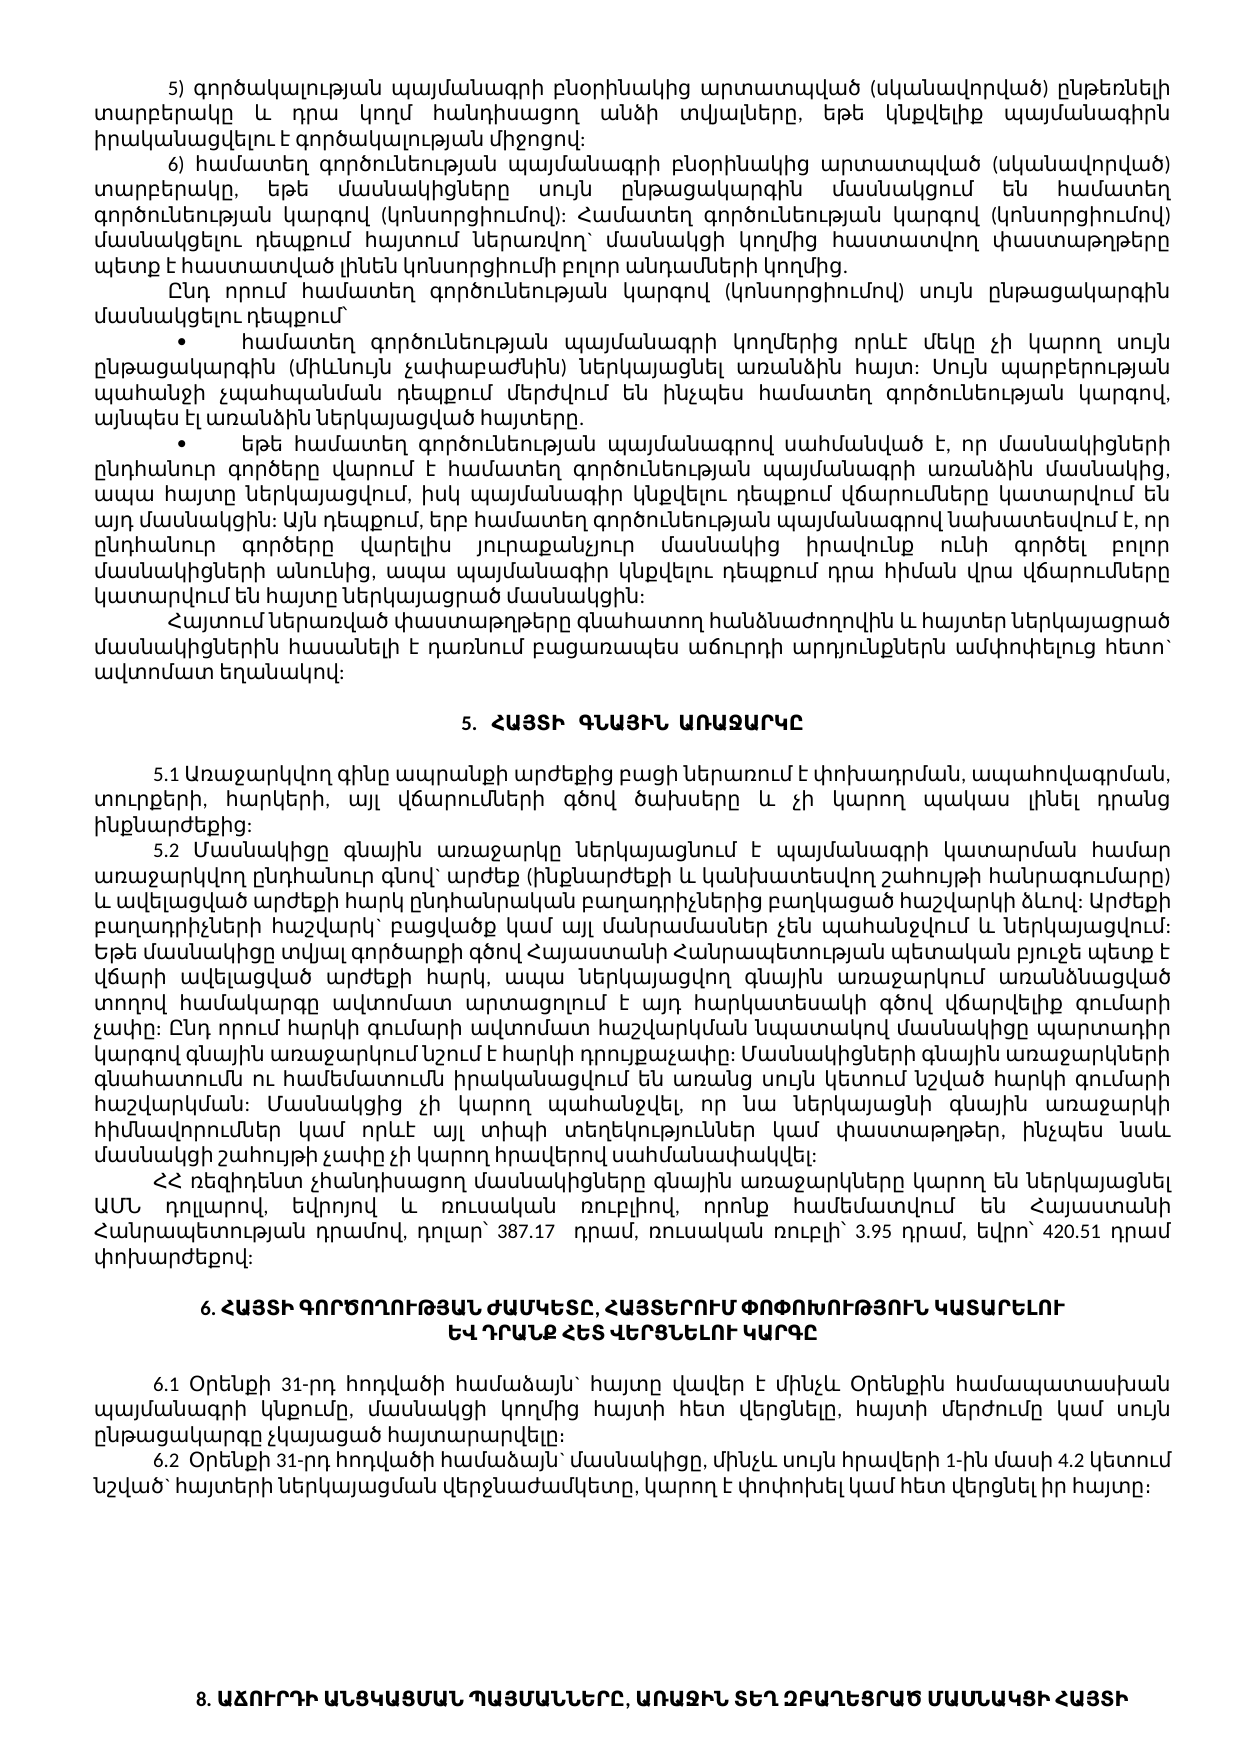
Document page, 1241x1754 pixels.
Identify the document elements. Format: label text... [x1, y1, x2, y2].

text 5) գործակալության պայմանագրի բնօրինակից արտատպված (սկանավորված) ընթեռնելի տարբերակը և դրա կողմ հանդիսացող անձի տվյալները, եթե կնքվելիք պայմանագիրն իրականացվելու է գործակալության միջոցով: [94, 75, 1171, 151]
text 8. ԱՃՈՒՐԴԻ ԱՆՑԿԱՑՄԱՆ ՊԱՅՄԱՆՆԵՐԸ, ԱՌԱՋԻՆ ՏԵՂ ԶԲԱՂԵՑՐԱԾ ՄԱՍՆԱԿՑԻ ՀԱՅՏԻ [94, 1686, 1171, 1712]
text 5.2 Մասնակիցը գնային առաջարկը ներկայացնում է պայմանագրի կատարման համար առաջարկվող ընդհանուր գնով` արժեք (ինքնարժեքի և կանխատեսվող շահույթի հանրագումարը) և ավելացված արժեքի հարկ ընդհանրական բաղադրիչներից բաղկացած հաշվարկի ձևով: Արժեքի բաղադրիչների հաշվարկ` բացվածք կամ այլ մանրամասներ չեն պահանջվում և ներկայացվում: Եթե մասնակիցը տվյալ գործարքի գծով Հայաստանի Հանրապետության պետական բյուջե պետք է վճարի ավելացված արժեքի հարկ, ապա ներկայացվող գնային առաջարկում առանձնացված տողով համակարգը ավտոմատ արտացոլում է այդ հարկատեսակի գծով վճարվելիք գումարի չափը: Ընդ որում հարկի գումարի ավտոմատ հաշվարկման նպատակով մասնակիցը պարտադիր կարգով գնային առաջարկում նշում է հարկի դրույքաչափը: Մասնակիցների գնային առաջարկների գնահատումն ու համեմատումն իրականացվում են առանց սույն կետում նշված հարկի գումարի հաշվարկման: Մասնակցից չի կարող պահանջվել, որ նա ներկայացնի գնային առաջարկի հիմնավորումներ կամ որևէ այլ տիպի տեղեկություններ կամ փաստաթղթեր, ինչպես նաև մասնակցի շահույթի չափը չի կարող հրավերով սահմանափակվել: [94, 837, 1171, 1168]
list համատեղ գործունեության պայմանագրի կողմերից որևէ մեկը չի կարող սույն ընթացակարգին (միևնույն չափաբաժնին) ներկայացնել առանձին հայտ: Սույն պարբերության պահանջի չպահպանման դեպքում մերժվում են ինչպես համատեղ գործունեության կարգով, այնպես էլ առանձին ներկայացված հայտերը. [94, 329, 1171, 431]
text Ընդ որում համատեղ գործունեության կարգով (կոնսորցիումով) սույն ընթացակարգին մասնակցելու դեպքում՝ [94, 278, 1171, 329]
text 6) համատեղ գործունեության պայմանագրի բնօրինակից արտատպված (սկանավորված) տարբերակը, եթե մասնակիցները սույն ընթացակարգին մասնակցում են համատեղ գործունեության կարգով (կոնսորցիումով): Համատեղ գործունեության կարգով (կոնսորցիումով) մասնակցելու դեպքում հայտում ներառվող` մասնակցի կողմից հաստատվող փաստաթղթերը պետք է հաստատված լինեն կոնսորցիումի բոլոր անդամների կողմից. [94, 151, 1171, 278]
text 6. ՀԱՅՏԻ ԳՈՐԾՈՂՈՒԹՅԱՆ ԺԱՄԿԵՏԸ, ՀԱՅՏԵՐՈՒՄ ՓՈՓՈԽՈՒԹՅՈՒՆ ԿԱՏԱՐԵԼՈՒ [94, 1295, 1171, 1320]
text ԵՎ ԴՐԱՆՔ ՀԵՏ ՎԵՐՑՆԵԼՈՒ ԿԱՐԳԸ [94, 1320, 1171, 1346]
text 6.2 Օրենքի 31-րդ հոդվածի համաձայն` մասնակիցը, մինչև սույն հրավերի 1-ին մասի 4.2 կետում նշված` հայտերի ներկայացման վերջնաժամկետը, կարող է փոփոխել կամ հետ վերցնել իր հայտը։ [94, 1447, 1171, 1498]
text 5. ՀԱՅՏԻ ԳՆԱՅԻՆ ԱՌԱՋԱՐԿԸ [94, 710, 1171, 736]
text ՀՀ ռեզիդենտ չհանդիսացող մասնակիցները գնային առաջարկները կարող են ներկայացնել ԱՄՆ դոլլարով, եվրոյով և ռուսական ռուբլիով, որոնք համեմատվում են Հայաստանի Հանրապետության դրամով, դոլար՝ 387.17 դրամ, ռուսական ռուբլի՝ 3.95 դրամ, եվրո՝ 420.51 դրամ փոխարժեքով: [94, 1168, 1171, 1269]
text 6.1 Օրենքի 31-րդ հոդվածի համաձայն` հայտը վավեր է մինչև Օրենքին համապատասխան պայմանագրի կնքումը, մասնակցի կողմից հայտի հետ վերցնելը, հայտի մերժումը կամ սույն ընթացակարգը չկայացած հայտարարվելը։ [94, 1371, 1171, 1447]
text 5.1 Առաջարկվող գինը ապրանքի արժեքից բացի ներառում է փոխադրման, ապահովագրման, տուրքերի, հարկերի, այլ վճարումների գծով ծախսերը և չի կարող պակաս լինել դրանց ինքնարժեքից: [94, 761, 1171, 837]
text Հայտում ներառված փաստաթղթերը գնահատող հանձնաժողովին և հայտեր ներկայացրած մասնակիցներին հասանելի է դառնում բացառապես աճուրդի արդյունքներն ամփոփելուց հետո` ավտոմատ եղանակով: [94, 609, 1171, 685]
list եթե համատեղ գործունեության պայմանագրով սահմանված է, որ մասնակիցների ընդհանուր գործերը վարում է համատեղ գործունեության պայմանագրի առանձին մասնակից, ապա հայտը ներկայացվում, իսկ պայմանագիր կնքվելու դեպքում վճարումները կատարվում են այդ մասնակցին: Այն դեպքում, երբ համատեղ գործունեության պայմանագրով նախատեսվում է, որ ընդհանուր գործերը վարելիս յուրաքանչյուր մասնակից իրավունք ունի գործել բոլոր մասնակիցների անունից, ապա պայմանագիր կնքվելու դեպքում դրա հիման վրա վճարումները կատարվում են հայտը ներկայացրած մասնակցին: [94, 431, 1171, 609]
